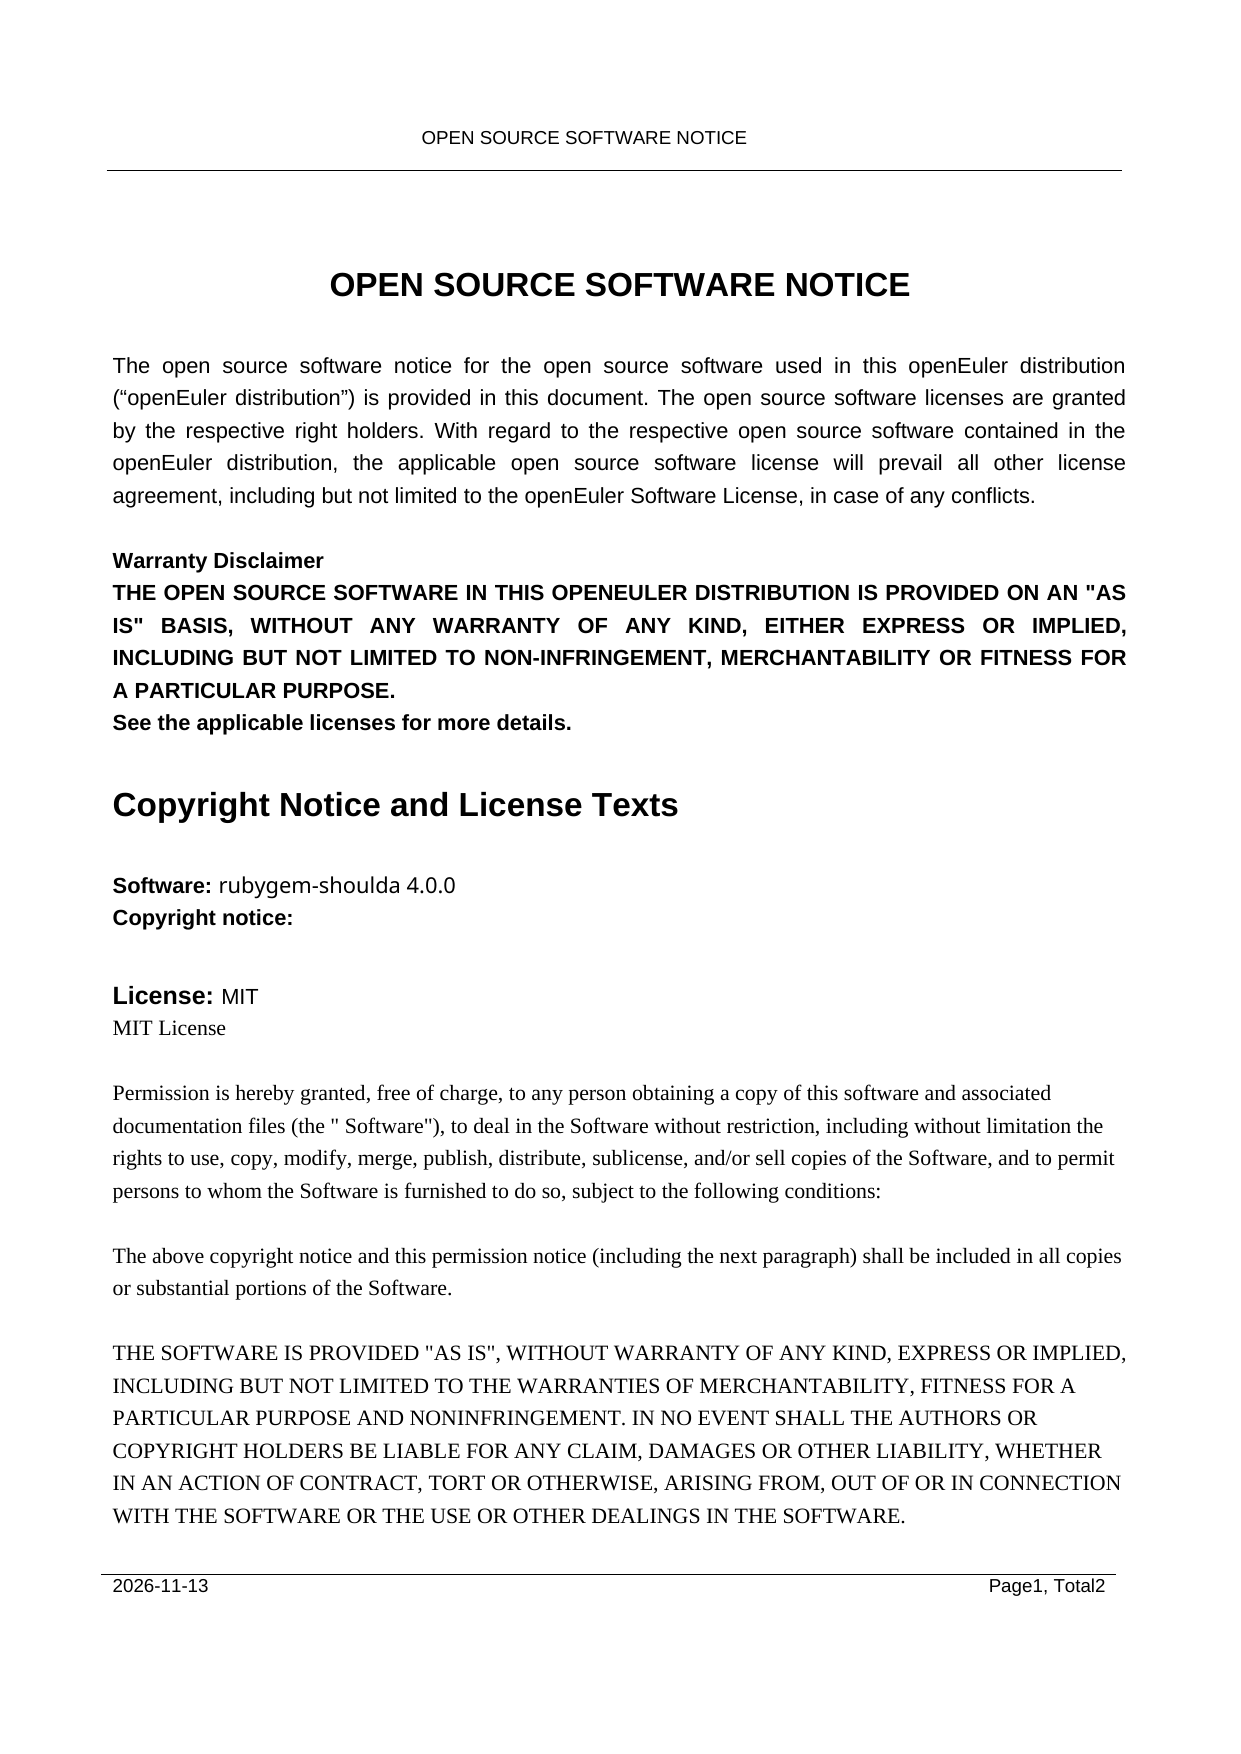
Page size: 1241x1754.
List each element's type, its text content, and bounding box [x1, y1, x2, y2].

text OPEN SOURCE SOFTWARE NOTICE [112, 251, 1128, 316]
text Warranty Disclaimer [112, 544, 1128, 576]
text THE OPEN SOURCE SOFTWARE IN THIS OPENEULER DISTRIBUTION IS PROVIDED ON AN "AS IS" BASIS, WITHOUT ANY WARRANTY OF ANY KIND, EITHER EXPRESS OR IMPLIED, INCLUDING BUT NOT LIMITED TO NON-INFRINGEMENT, MERCHANTABILITY OR FITNESS FOR A PARTICULAR PURPOSE. See the applicable licenses for more details. [112, 576, 1128, 739]
text The open source software notice for the open source software used in this openEuler distribution (“openEuler distribution”) is provided in this document. The open source software licenses are granted by the respective right holders. With regard to the respective open source software contained in the openEuler distribution, the applicable open source software license will prevail all other license agreement, including but not limited to the openEuler Software License, in case of any conflicts. [112, 349, 1128, 511]
text MIT License Permission is hereby granted, free of charge, to any person obtaining a copy of this software and associated documentation files (the " Software"), to deal in the Software without restriction, including without limitation the rights to use, copy, modify, merge, publish, distribute, sublicense, and/or sell copies of the Software, and to permit persons to whom the Software is furnished to do so, subject to the following conditions: The above copyright notice and this permission notice (including the next paragraph) shall be included in all copies or substantial portions of the Software. THE SOFTWARE IS PROVIDED "AS IS", WITHOUT WARRANTY OF ANY KIND, EXPRESS OR IMPLIED, INCLUDING BUT NOT LIMITED TO THE WARRANTIES OF MERCHANTABILITY, FITNESS FOR A PARTICULAR PURPOSE AND NONINFRINGEMENT. IN NO EVENT SHALL THE AUTHORS OR COPYRIGHT HOLDERS BE LIABLE FOR ANY CLAIM, DAMAGES OR OTHER LIABILITY, WHETHER IN AN ACTION OF CONTRACT, TORT OR OTHERWISE, ARISING FROM, OUT OF OR IN CONNECTION WITH THE SOFTWARE OR THE USE OR OTHER DEALINGS IN THE SOFTWARE. [112, 1012, 1128, 1564]
text License: MIT [112, 979, 1128, 1012]
text Copyright notice: [112, 901, 1128, 934]
title Software: rubygem-shoulda 4.0.0 [112, 869, 1128, 901]
text Copyright Notice and License Texts [112, 771, 1128, 836]
